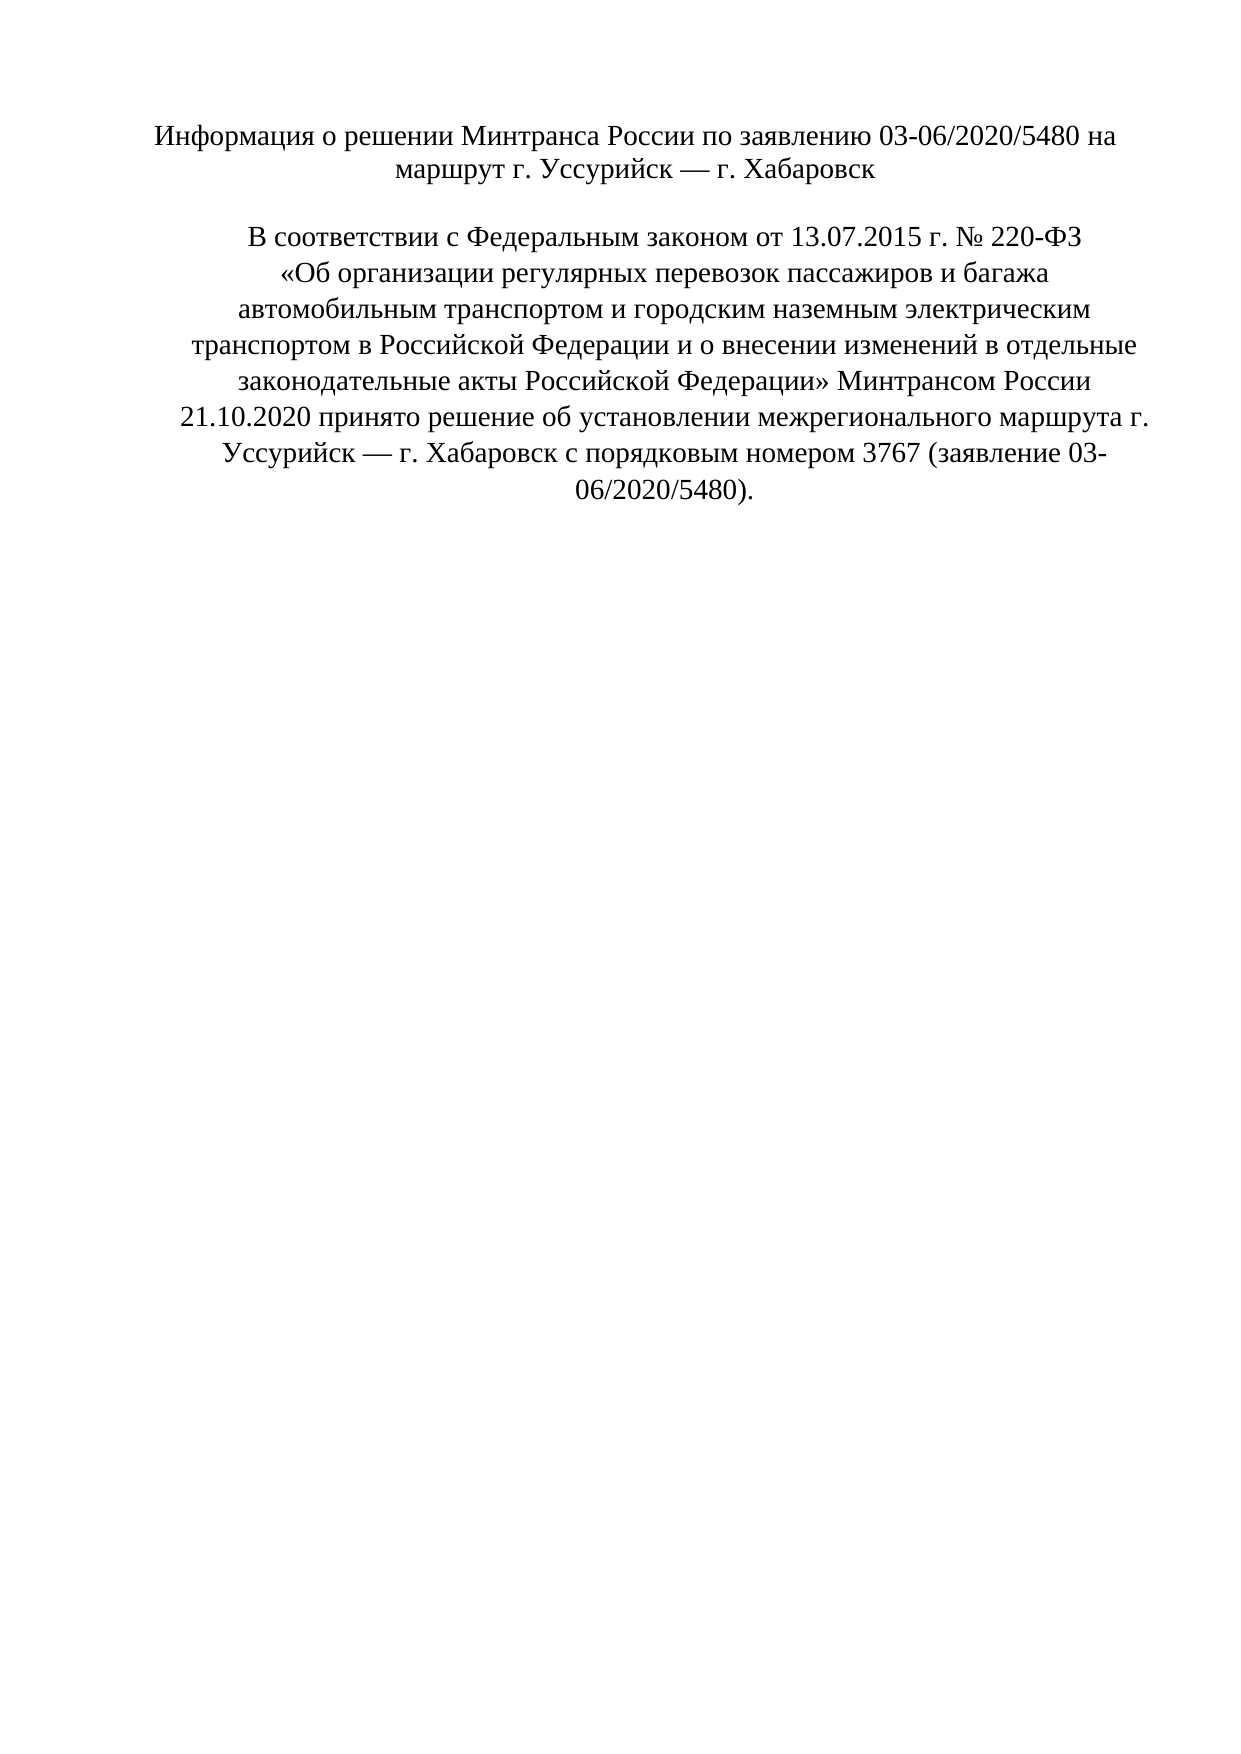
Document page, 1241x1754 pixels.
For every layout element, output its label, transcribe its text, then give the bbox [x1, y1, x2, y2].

text Информация о решении Минтранса России по заявлению 03-06/2020/5480 на маршрут г. Уссурийск — г. Хабаровск [118, 118, 1152, 185]
text В соответствии с Федеральным законом от 13.07.2015 г. № 220-ФЗ «Об организации регулярных перевозок пассажиров и багажа автомобильным транспортом и городским наземным электрическим транспортом в Российской Федерации и о внесении изменений в отдельные законодательные акты Российской Федерации» Минтрансом России 21.10.2020 принято решение об установлении межрегионального маршрута г. Уссурийск — г. Хабаровск с порядковым номером 3767 (заявление 03-06/2020/5480). [177, 219, 1152, 505]
